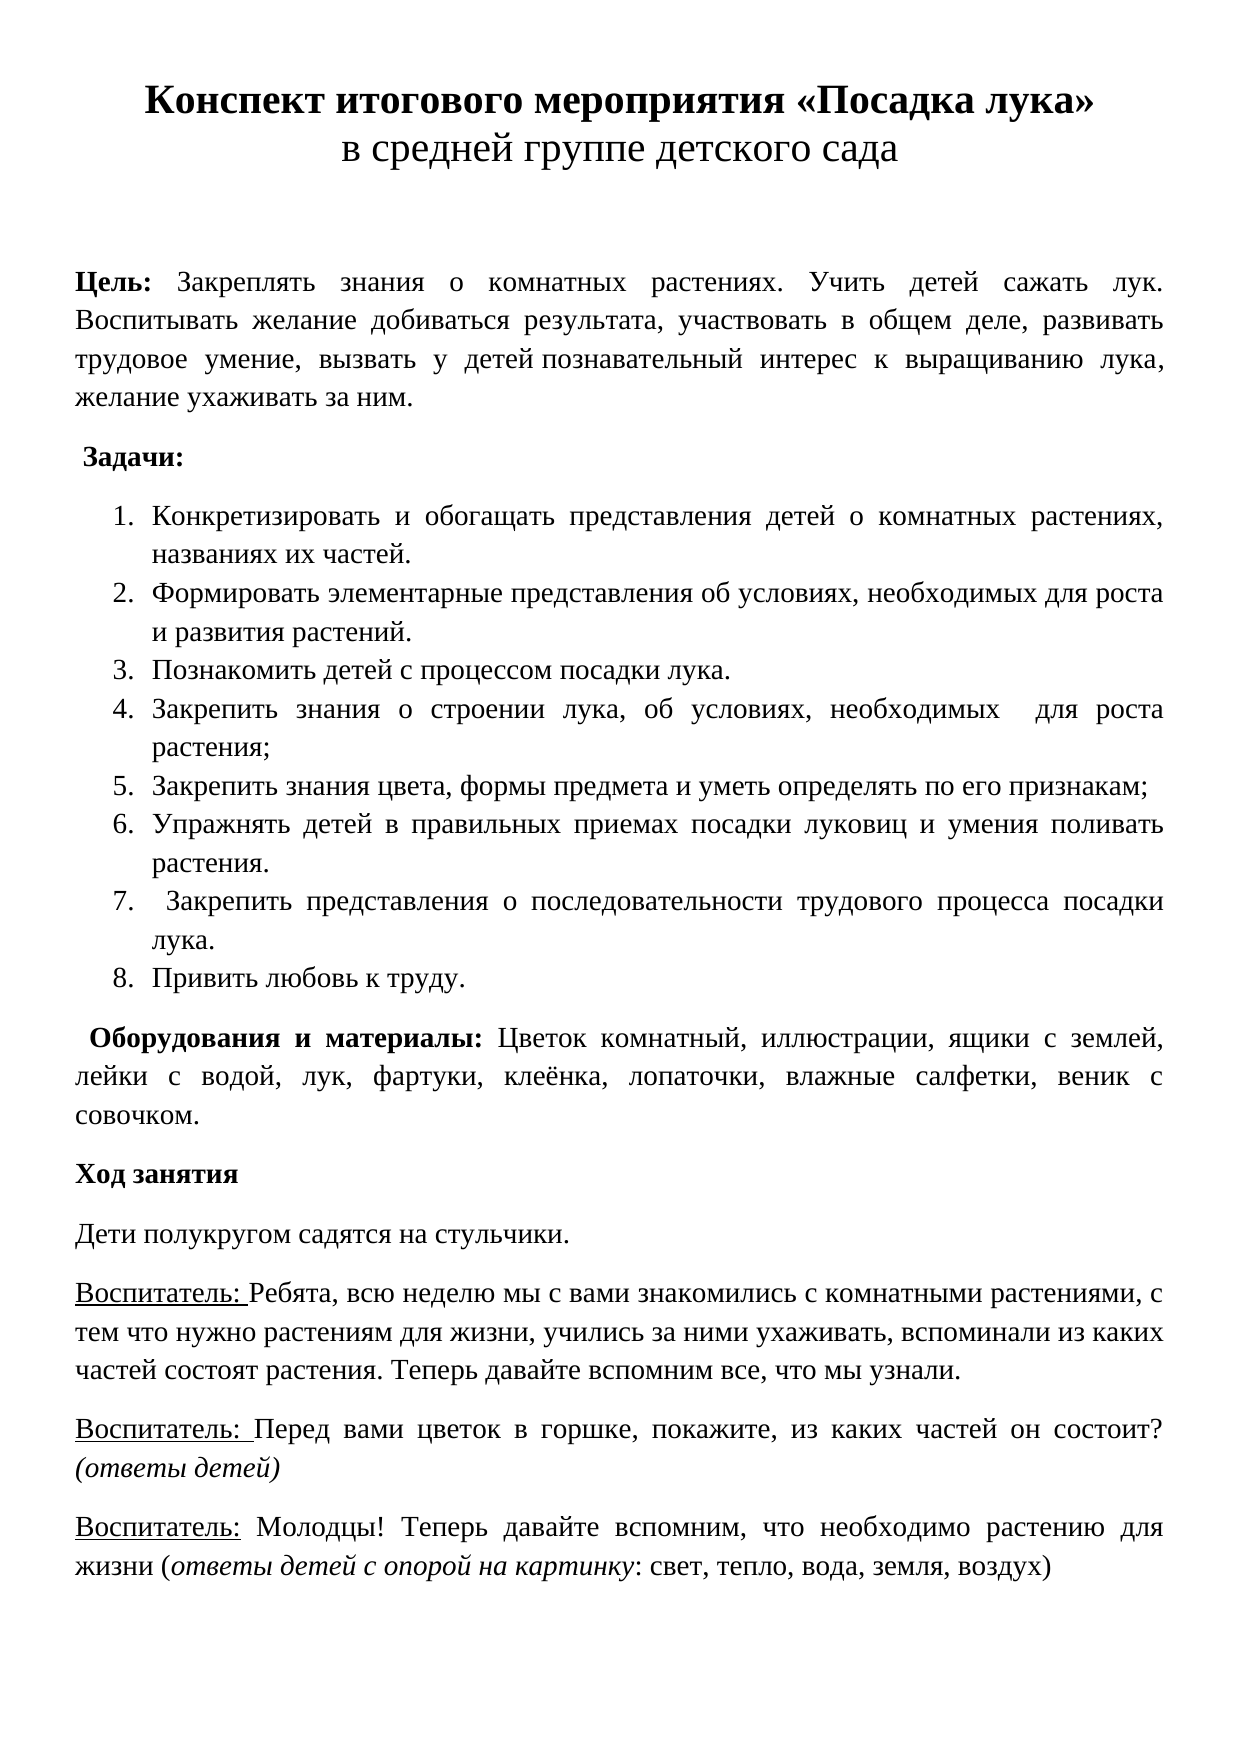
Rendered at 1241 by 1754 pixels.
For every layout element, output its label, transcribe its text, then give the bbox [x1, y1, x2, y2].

text в средней группе детского сада [75, 123, 1164, 171]
list Формировать элементарные представления об условиях, необходимых для роста и развития растений. [112, 575, 1164, 647]
list Конкретизировать и обогащать представления детей о комнатных растениях, названиях их частей. [112, 498, 1164, 570]
list Закрепить знания цвета, формы предмета и уметь определять по его признакам; [112, 768, 1164, 801]
list Упражнять детей в правильных приемах посадки луковиц и умения поливать растения. [112, 806, 1164, 878]
text Оборудования и материалы: Цветок комнатный, иллюстрации, ящики с землей, лейки с водой, лук, фартуки, клеёнка, лопаточки, влажные салфетки, веник с совочком. [75, 1020, 1164, 1131]
list Привить любовь к труду. [112, 961, 1164, 994]
text Цель: Закреплять знания о комнатных растениях. Учить детей сажать лук. Воспитывать желание добиваться результата, участвовать в общем деле, развивать трудовое умение, вызвать у детей познавательный интерес к выращиванию лука, желание ухаживать за ним. [75, 264, 1164, 413]
text Воспитатель: Молодцы! Теперь давайте вспомним, что необходимо растению для жизни (ответы детей с опорой на картинку: свет, тепло, вода, земля, воздух) [75, 1509, 1164, 1582]
text Воспитатель: Ребята, всю неделю мы с вами знакомились с комнатными растениями, с тем что нужно растениям для жизни, учились за ними ухаживать, вспоминали из каких частей состоят растения. Теперь давайте вспомним все, что мы узнали. [75, 1275, 1164, 1386]
text Конспект итогового мероприятия «Посадка лука» [75, 75, 1164, 123]
list Познакомить детей с процессом посадки лука. [112, 652, 1164, 686]
text Задачи: [75, 439, 1164, 472]
list Закрепить представления о последовательности трудового процесса посадки лука. [112, 883, 1164, 956]
text Ход занятия [75, 1156, 1164, 1190]
text Воспитатель: Перед вами цветок в горшке, покажите, из каких частей он состоит? (ответы детей) [75, 1412, 1164, 1484]
text Дети полукругом садятся на стульчики. [75, 1216, 1164, 1249]
list Закрепить знания о строении лука, об условиях, необходимых для роста растения; [112, 691, 1164, 763]
